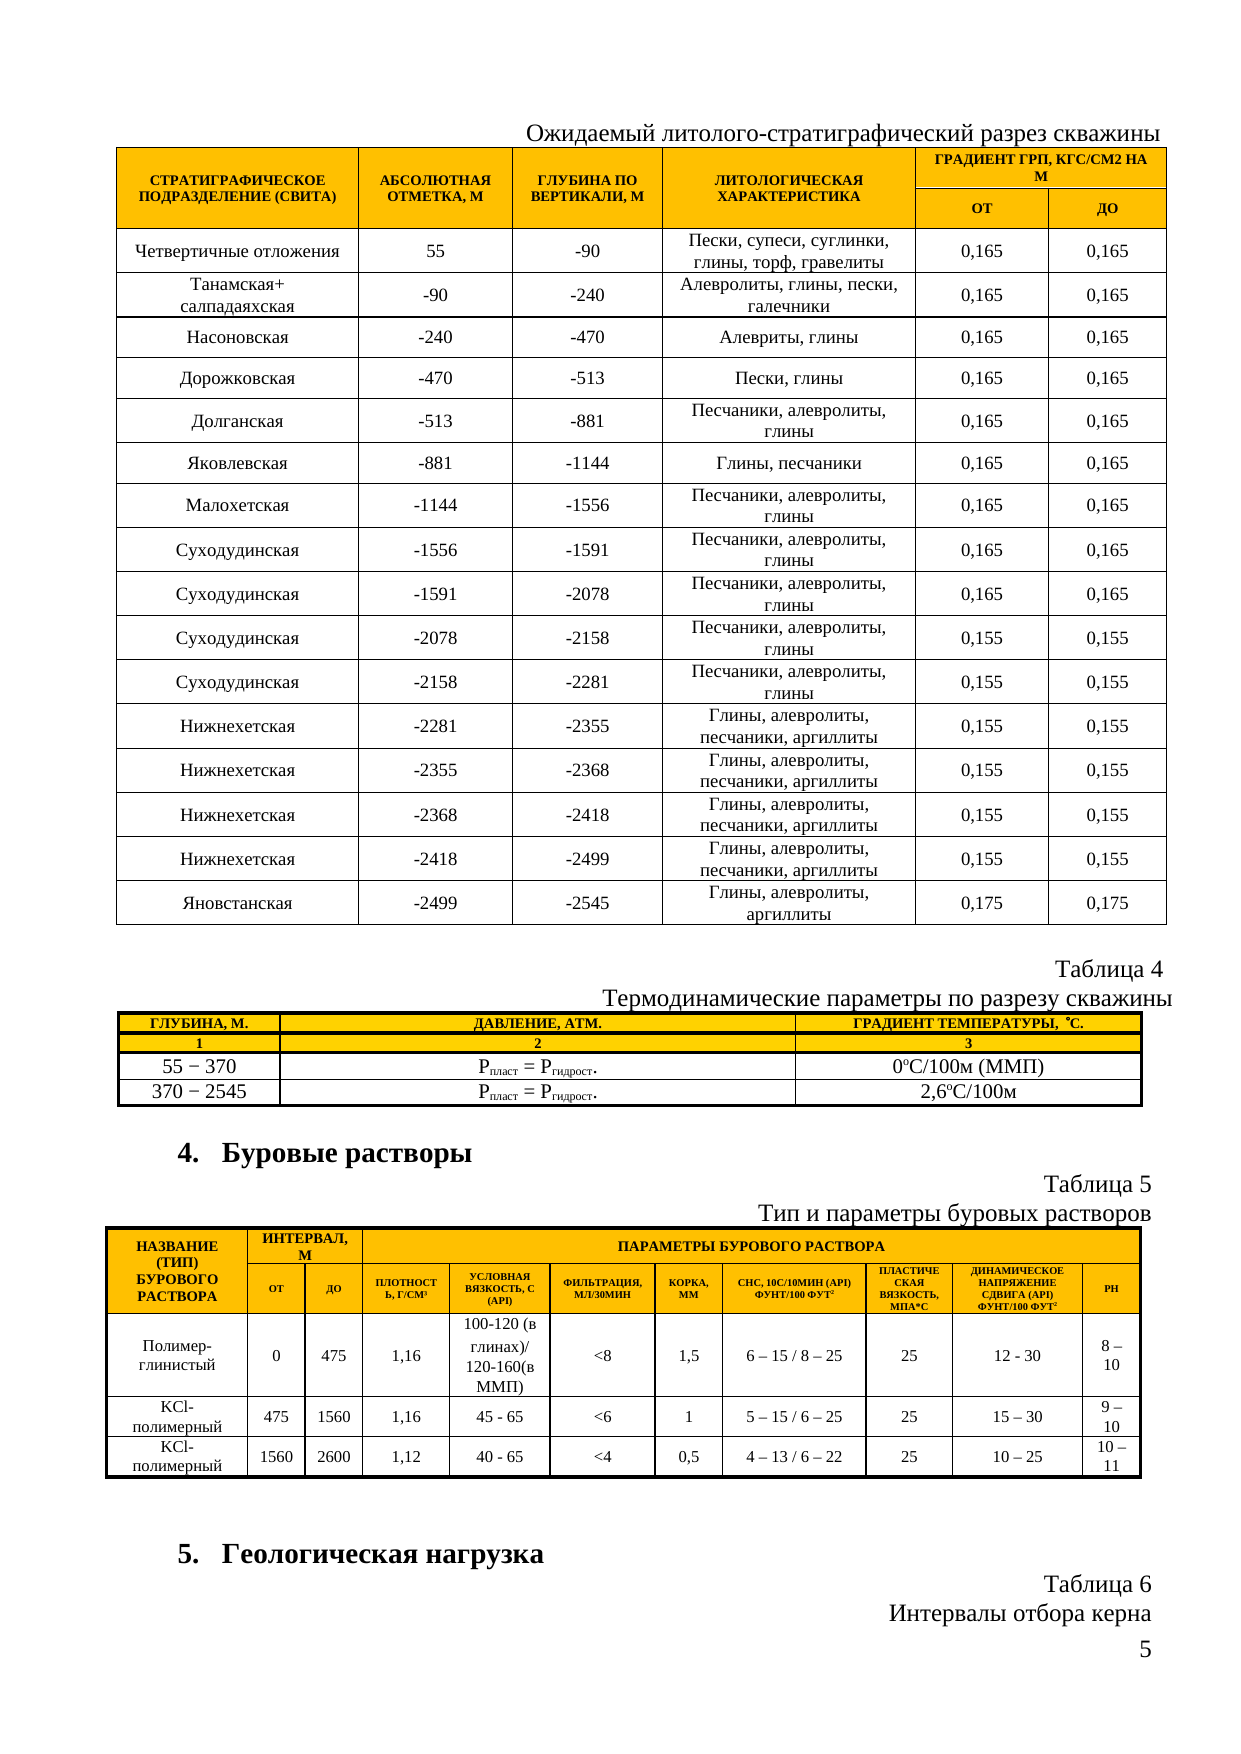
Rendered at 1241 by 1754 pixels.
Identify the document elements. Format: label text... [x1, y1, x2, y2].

table_header Абсолютная отметка, м [359, 148, 512, 228]
table_cell 0,165 [1049, 443, 1166, 482]
table_cell 0,155 [1049, 660, 1166, 703]
table_cell Яновстанская [117, 881, 358, 924]
table_cell 0,165 [1049, 318, 1166, 357]
table_cell 0,165 [916, 443, 1048, 482]
table_header Градиент температуры, С. [796, 1015, 1140, 1031]
table_cell KCl-полимерный [108, 1437, 247, 1475]
table_cell -2281 [359, 704, 512, 747]
table_cell 40 - 65 [450, 1437, 549, 1475]
table_cell 1560 [248, 1437, 304, 1475]
table_cell 0,165 [916, 229, 1048, 272]
table_cell 0,155 [916, 749, 1048, 792]
text Термодинамические параметры по разрезу скважины [561, 983, 1214, 1011]
table_header Давление, атм. [281, 1015, 795, 1031]
table_cell 0,175 [1049, 881, 1166, 924]
table_cell 3 [796, 1035, 1140, 1051]
table_cell Рпласт = Ргидрост. [281, 1080, 795, 1103]
table_cell Алевролиты, глины, пески, галечники [663, 273, 915, 316]
table_cell 55 [359, 229, 512, 272]
table_cell -90 [513, 229, 662, 272]
table_cell <8 [551, 1314, 654, 1396]
table_cell 475 [306, 1314, 362, 1396]
table_cell -90 [359, 273, 512, 316]
table_cell Песчаники, алевролиты, глины [663, 528, 915, 571]
table_cell -2545 [513, 881, 662, 924]
table_cell Насоновская [117, 318, 358, 357]
table_cell 0,155 [1049, 749, 1166, 792]
table_cell 0,165 [1049, 399, 1166, 442]
table_cell 0,165 [1049, 528, 1166, 571]
table_cell -1144 [513, 443, 662, 482]
table_cell Дорожковская [117, 358, 358, 398]
table_cell 0 [248, 1314, 304, 1396]
table_cell -470 [359, 358, 512, 398]
table_cell 0,165 [1049, 358, 1166, 398]
table_cell 0оС/100м (ММП) [796, 1054, 1140, 1078]
table_cell 370 − 2545 [120, 1080, 279, 1103]
table_cell Суходудинская [117, 528, 358, 571]
table_cell 10 – 11 [1083, 1437, 1139, 1475]
subtitle Буровые растворы [177, 1135, 1152, 1169]
table_cell -2368 [513, 749, 662, 792]
table_cell Танамская+ салпадаяхская [117, 273, 358, 316]
table_cell -2158 [513, 616, 662, 659]
table_cell 0,175 [916, 881, 1048, 924]
table_cell до [306, 1264, 362, 1313]
table_cell Корка, мм [656, 1264, 722, 1313]
table_cell -881 [359, 443, 512, 482]
table_cell Глины, песчаники [663, 443, 915, 482]
table_cell 2 [281, 1035, 795, 1051]
table_cell 25 [867, 1437, 952, 1475]
table_cell Песчаники, алевролиты, глины [663, 660, 915, 703]
table_header Параметры бурового раствора [363, 1230, 1139, 1263]
table_cell 0,165 [1049, 572, 1166, 615]
table_cell Глины, алевролиты, песчаники, аргиллиты [663, 749, 915, 792]
table_cell -1144 [359, 484, 512, 527]
table_cell 0,165 [916, 358, 1048, 398]
table_cell Песчаники, алевролиты, глины [663, 399, 915, 442]
table_cell Условная вязкость, с (АРI) [450, 1264, 549, 1313]
table_cell Нижнехетская [117, 837, 358, 880]
table_cell 100-120 (в глинах)/ 120-160(в ММП) [450, 1314, 549, 1396]
table_cell 0,155 [916, 793, 1048, 836]
subtitle Геологическая нагрузка [177, 1536, 1152, 1569]
table_cell -470 [513, 318, 662, 357]
table_cell 1560 [306, 1397, 362, 1436]
table_header Литологическая характеристика [663, 148, 915, 228]
table_cell -240 [513, 273, 662, 316]
table_cell 45 - 65 [450, 1397, 549, 1436]
table_cell -2418 [359, 837, 512, 880]
table_cell 25 [867, 1397, 952, 1436]
table_cell -881 [513, 399, 662, 442]
text Тип и параметры буровых растворов [118, 1198, 1152, 1226]
table_cell 0,155 [916, 704, 1048, 747]
table_cell 12 - 30 [953, 1314, 1082, 1396]
table_cell 0,165 [1049, 484, 1166, 527]
table_cell -1556 [513, 484, 662, 527]
table_cell от [916, 189, 1048, 228]
table_cell 0,155 [916, 616, 1048, 659]
table_cell 0,165 [1049, 273, 1166, 316]
table_cell Песчаники, алевролиты, глины [663, 484, 915, 527]
text Интервалы отбора керна [118, 1598, 1152, 1627]
table_cell 0,155 [1049, 837, 1166, 880]
table_header Название (тип) бурового раствора [108, 1230, 247, 1313]
table_cell СНС, 10с/10мин (АРI) фунт/100 фут2 [723, 1264, 865, 1313]
table_cell Долганская [117, 399, 358, 442]
table_cell -1591 [513, 528, 662, 571]
table_cell Суходудинская [117, 660, 358, 703]
table_cell 0,165 [916, 318, 1048, 357]
table_cell 0,5 [656, 1437, 722, 1475]
table_cell 2,6оС/100м [796, 1080, 1140, 1103]
table_cell 1 [656, 1397, 722, 1436]
table_cell Глины, алевролиты, песчаники, аргиллиты [663, 704, 915, 747]
table_cell Глины, алевролиты, песчаники, аргиллиты [663, 793, 915, 836]
table_cell Пески, глины [663, 358, 915, 398]
table_cell ФИЛЬТРАЦИЯ, МЛ/30МИН [551, 1264, 654, 1313]
table_cell -513 [359, 399, 512, 442]
table_cell 0,155 [1049, 704, 1166, 747]
table_cell Малохетская [117, 484, 358, 527]
table_cell -2355 [359, 749, 512, 792]
table_cell 0,155 [916, 837, 1048, 880]
table_cell <4 [551, 1437, 654, 1475]
table_cell -2499 [359, 881, 512, 924]
table_cell -513 [513, 358, 662, 398]
table_cell 0,165 [916, 273, 1048, 316]
table_cell Пластическая вязкость, мПа*с [867, 1264, 952, 1313]
table_cell 0,165 [916, 484, 1048, 527]
table_cell 1 [120, 1035, 279, 1051]
table_cell Пески, супеси, суглинки, глины, торф, гравелиты [663, 229, 915, 272]
table_cell -1591 [359, 572, 512, 615]
table_cell 475 [248, 1397, 304, 1436]
table_cell Суходудинская [117, 572, 358, 615]
table_cell 25 [867, 1314, 952, 1396]
table_cell Яковлевская [117, 443, 358, 482]
table_header Интервал, м [248, 1230, 362, 1263]
table_cell Суходудинская [117, 616, 358, 659]
table_cell 1,12 [363, 1437, 449, 1475]
table_cell 1,16 [363, 1314, 449, 1396]
table_cell 9 – 10 [1083, 1397, 1139, 1436]
table_cell Нижнехетская [117, 749, 358, 792]
table_cell -2078 [513, 572, 662, 615]
table_cell 0,155 [916, 660, 1048, 703]
table_cell 0,155 [1049, 616, 1166, 659]
table_cell 15 – 30 [953, 1397, 1082, 1436]
table_cell 5 – 15 / 6 – 25 [723, 1397, 865, 1436]
table_cell 2600 [306, 1437, 362, 1475]
table_cell рН [1083, 1264, 1139, 1313]
table_cell -2355 [513, 704, 662, 747]
table_cell Алевриты, глины [663, 318, 915, 357]
table_cell 1,16 [363, 1397, 449, 1436]
table_cell Нижнехетская [117, 793, 358, 836]
table_header Стратиграфическое подразделение (свита) [117, 148, 358, 228]
table_cell Нижнехетская [117, 704, 358, 747]
table_cell -1556 [359, 528, 512, 571]
table_cell Рпласт = Ргидрост. [281, 1054, 795, 1078]
table_cell 0,165 [916, 399, 1048, 442]
table_cell Глины, алевролиты, аргиллиты [663, 881, 915, 924]
table_cell -2368 [359, 793, 512, 836]
table_cell Песчаники, алевролиты, глины [663, 616, 915, 659]
table_cell 6 – 15 / 8 – 25 [723, 1314, 865, 1396]
table_cell 8 – 10 [1083, 1314, 1139, 1396]
table_cell 4 – 13 / 6 – 22 [723, 1437, 865, 1475]
table_cell 0,155 [1049, 793, 1166, 836]
text Таблица 4 [1004, 954, 1214, 983]
table_cell Глины, алевролиты, песчаники, аргиллиты [663, 837, 915, 880]
table_cell От [248, 1264, 304, 1313]
table_cell KCl-полимерный [108, 1397, 247, 1436]
table_cell до [1049, 189, 1166, 228]
table_cell 10 – 25 [953, 1437, 1082, 1475]
table_cell Плотность, г/см³ [363, 1264, 449, 1313]
table_cell -2418 [513, 793, 662, 836]
table_cell Четвертичные отложения [117, 229, 358, 272]
text Ожидаемый литолого-стратиграфический разрез скважины [472, 118, 1214, 147]
table_header Градиент ГРП, кгс/см2 на м [916, 148, 1166, 187]
table_cell -2281 [513, 660, 662, 703]
table_cell -2078 [359, 616, 512, 659]
table_header Глубина, м. [120, 1015, 279, 1031]
table_cell Песчаники, алевролиты, глины [663, 572, 915, 615]
table_cell Полимер-глинистый [108, 1314, 247, 1396]
table_cell 1,5 [656, 1314, 722, 1396]
table_cell <6 [551, 1397, 654, 1436]
table_header Глубина по вертикали, м [513, 148, 662, 228]
table_cell -2158 [359, 660, 512, 703]
table_cell 0,165 [1049, 229, 1166, 272]
text Таблица 6 [118, 1569, 1152, 1598]
table_cell 55 − 370 [120, 1054, 279, 1078]
table_cell -2499 [513, 837, 662, 880]
table_cell 0,165 [916, 572, 1048, 615]
table_cell -240 [359, 318, 512, 357]
table_cell 0,165 [916, 528, 1048, 571]
table_cell Динамическое напряжение сдвига (АРI) фунт/100 фут2 [953, 1264, 1082, 1313]
text Таблица 5 [118, 1169, 1152, 1198]
